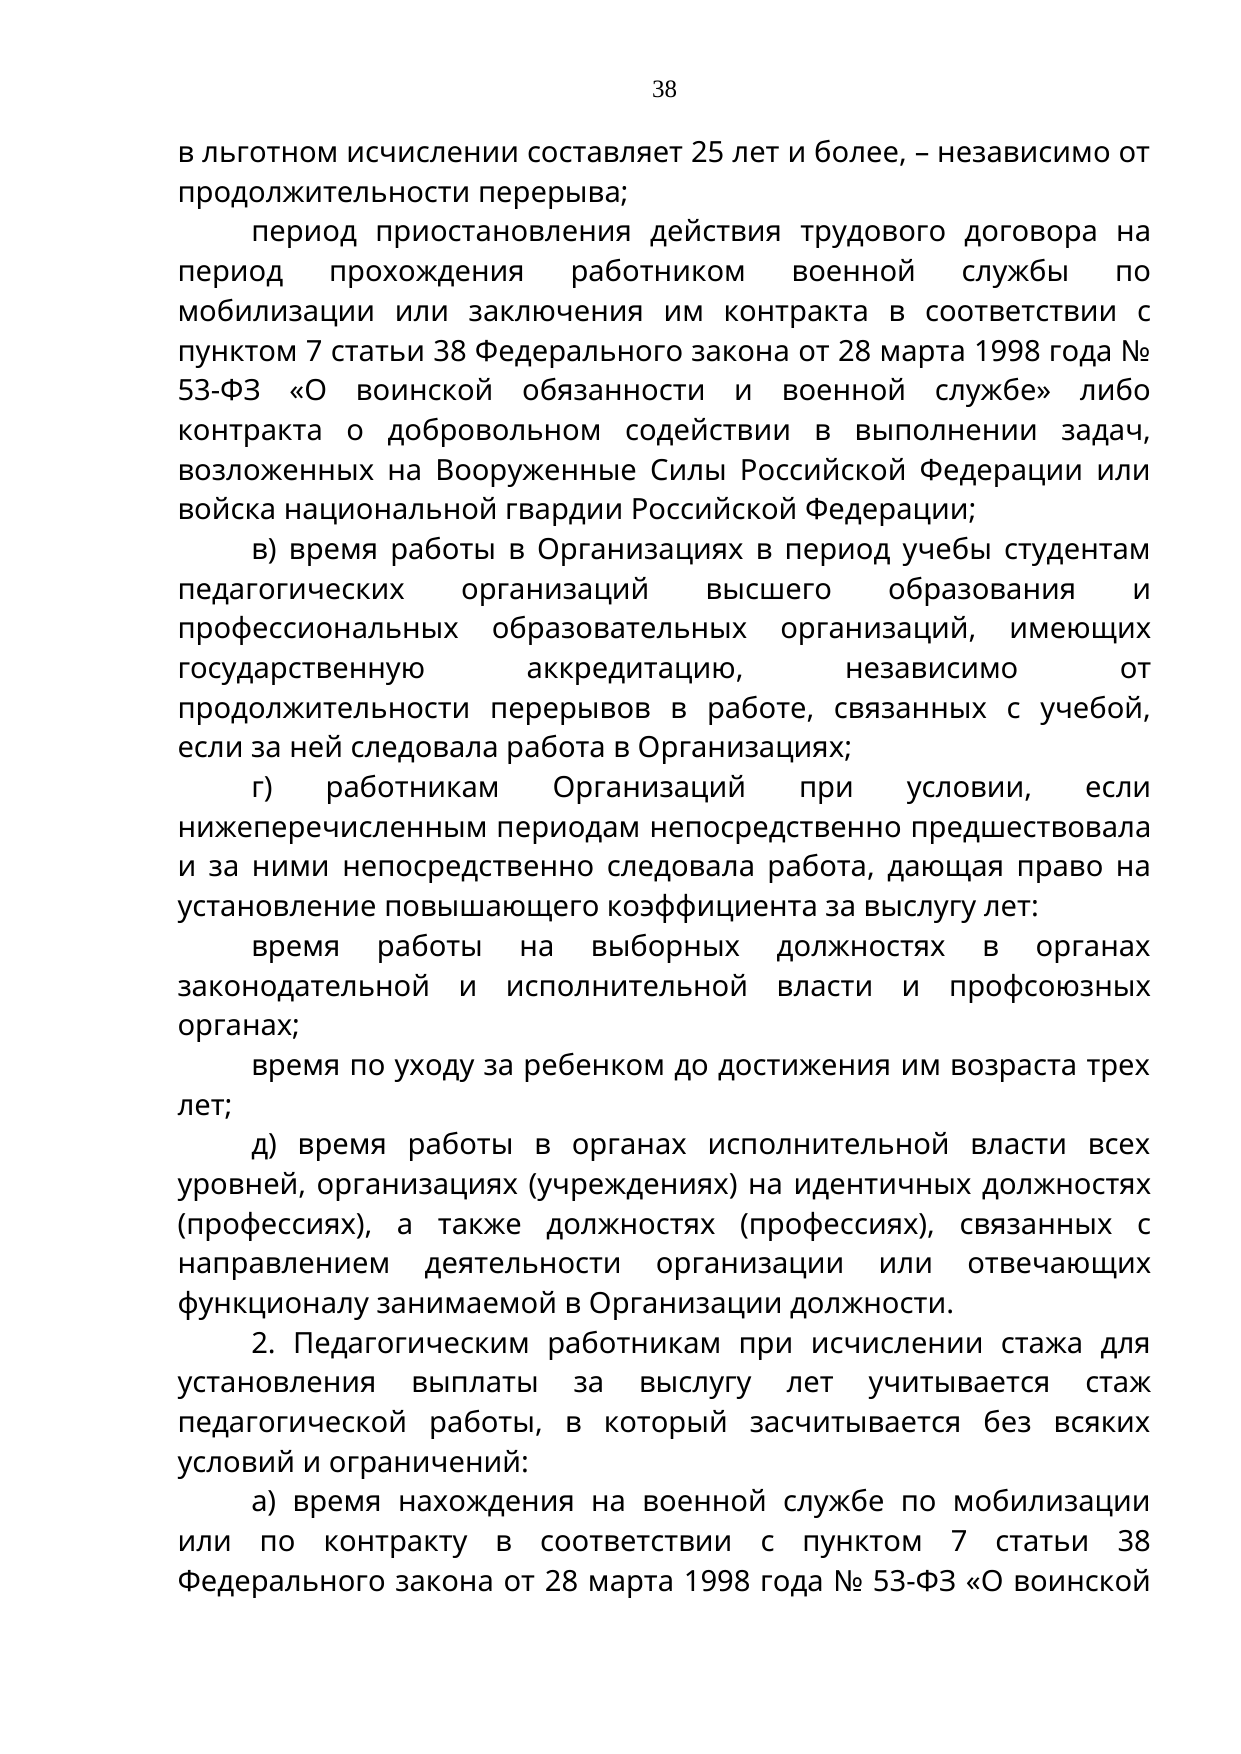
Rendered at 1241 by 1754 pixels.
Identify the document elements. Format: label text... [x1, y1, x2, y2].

text в) время работы в Организациях в период учебы студентам педагогических организаций высшего образования и профессиональных образовательных организаций, имеющих государственную аккредитацию, независимо от продолжительности перерывов в работе, связанных с учебой, если за ней следовала работа в Организациях; [177, 528, 1152, 766]
text г) работникам Организаций при условии, если нижеперечисленным периодам непосредственно предшествовала и за ними непосредственно следовала работа, дающая право на установление повышающего коэффициента за выслугу лет: [177, 766, 1152, 925]
text 2. Педагогическим работникам при исчислении стажа для установления выплаты за выслугу лет учитывается стаж педагогической работы, в который засчитывается без всяких условий и ограничений: [177, 1322, 1152, 1481]
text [177, 131, 1152, 211]
text период приостановления действия трудового договора на период прохождения работником военной службы по мобилизации или заключения им контракта в соответствии с пунктом 7 статьи 38 Федерального закона от 28 марта 1998 года № 53-ФЗ «О воинской обязанности и военной службе» либо контракта о добровольном содействии в выполнении задач, возложенных на Вооруженные Силы Российской Федерации или войска национальной гвардии Российской Федерации; [177, 211, 1152, 528]
text д) время работы в органах исполнительной власти всех уровней, организациях (учреждениях) на идентичных должностях (профессиях), а также должностях (профессиях), связанных с направлением деятельности организации или отвечающих функционалу занимаемой в Организации должности. [177, 1123, 1152, 1322]
text время работы на выборных должностях в органах законодательной и исполнительной власти и профсоюзных органах; [177, 925, 1152, 1044]
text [177, 1481, 1152, 1600]
text время по уходу за ребенком до достижения им возраста трех лет; [177, 1044, 1152, 1123]
